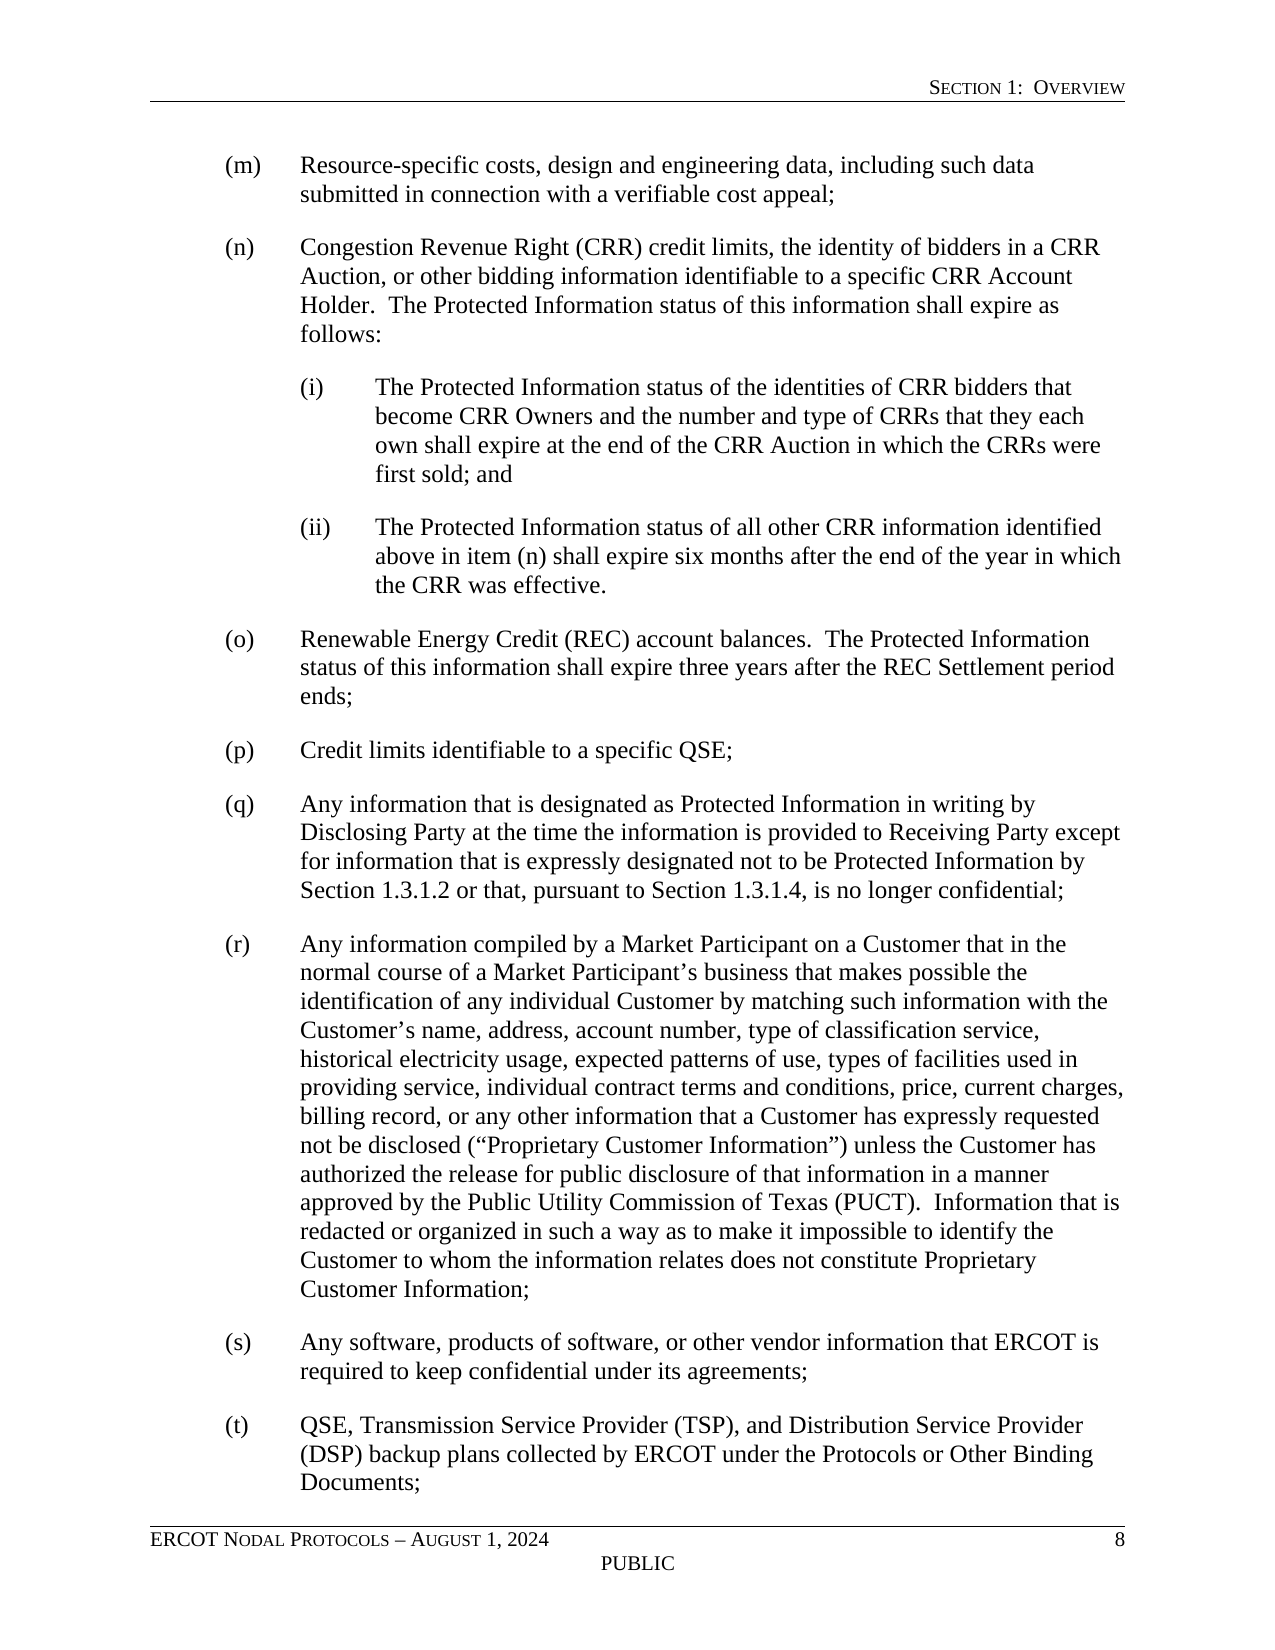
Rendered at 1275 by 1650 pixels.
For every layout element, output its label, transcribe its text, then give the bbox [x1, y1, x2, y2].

list (ii) The Protected Information status of all other CRR information identified above in item (n) shall expire six months after the end of the year in which the CRR was effective. [300, 512, 1125, 599]
list (i) The Protected Information status of the identities of CRR bidders that become CRR Owners and the number and type of CRRs that they each own shall expire at the end of the CRR Auction in which the CRRs were first sold; and [300, 372, 1125, 487]
list (r) Any information compiled by a Market Participant on a Customer that in the normal course of a Market Participant’s business that makes possible the identification of any individual Customer by matching such information with the Customer’s name, address, account number, type of classification service, historical electricity usage, expected patterns of use, types of facilities used in providing service, individual contract terms and conditions, price, current charges, billing record, or any other information that a Customer has expressly requested not be disclosed (“Proprietary Customer Information”) unless the Customer has authorized the release for public disclosure of that information in a manner approved by the Public Utility Commission of Texas (PUCT). Information that is redacted or organized in such a way as to make it impossible to identify the Customer to whom the information relates does not constitute Proprietary Customer Information; [225, 929, 1125, 1302]
list (n) Congestion Revenue Right (CRR) credit limits, the identity of bidders in a CRR Auction, or other bidding information identifiable to a specific CRR Account Holder. The Protected Information status of this information shall expire as follows: [225, 232, 1125, 347]
list (s) Any software, products of software, or other vendor information that ERCOT is required to keep confidential under its agreements; [225, 1327, 1125, 1385]
list (q) Any information that is designated as Protected Information in writing by Disclosing Party at the time the information is provided to Receiving Party except for information that is expressly designated not to be Protected Information by Section 1.3.1.2 or that, pursuant to Section 1.3.1.4, is no longer confidential; [225, 789, 1125, 904]
list (p) Credit limits identifiable to a specific QSE; [225, 735, 1125, 764]
list (t) QSE, Transmission Service Provider (TSP), and Distribution Service Provider (DSP) backup plans collected by ERCOT under the Protocols or Other Binding Documents; [225, 1410, 1125, 1496]
list (m) Resource-specific costs, design and engineering data, including such data submitted in connection with a verifiable cost appeal; [225, 150, 1125, 207]
list (o) Renewable Energy Credit (REC) account balances. The Protected Information status of this information shall expire three years after the REC Settlement period ends; [225, 624, 1125, 710]
